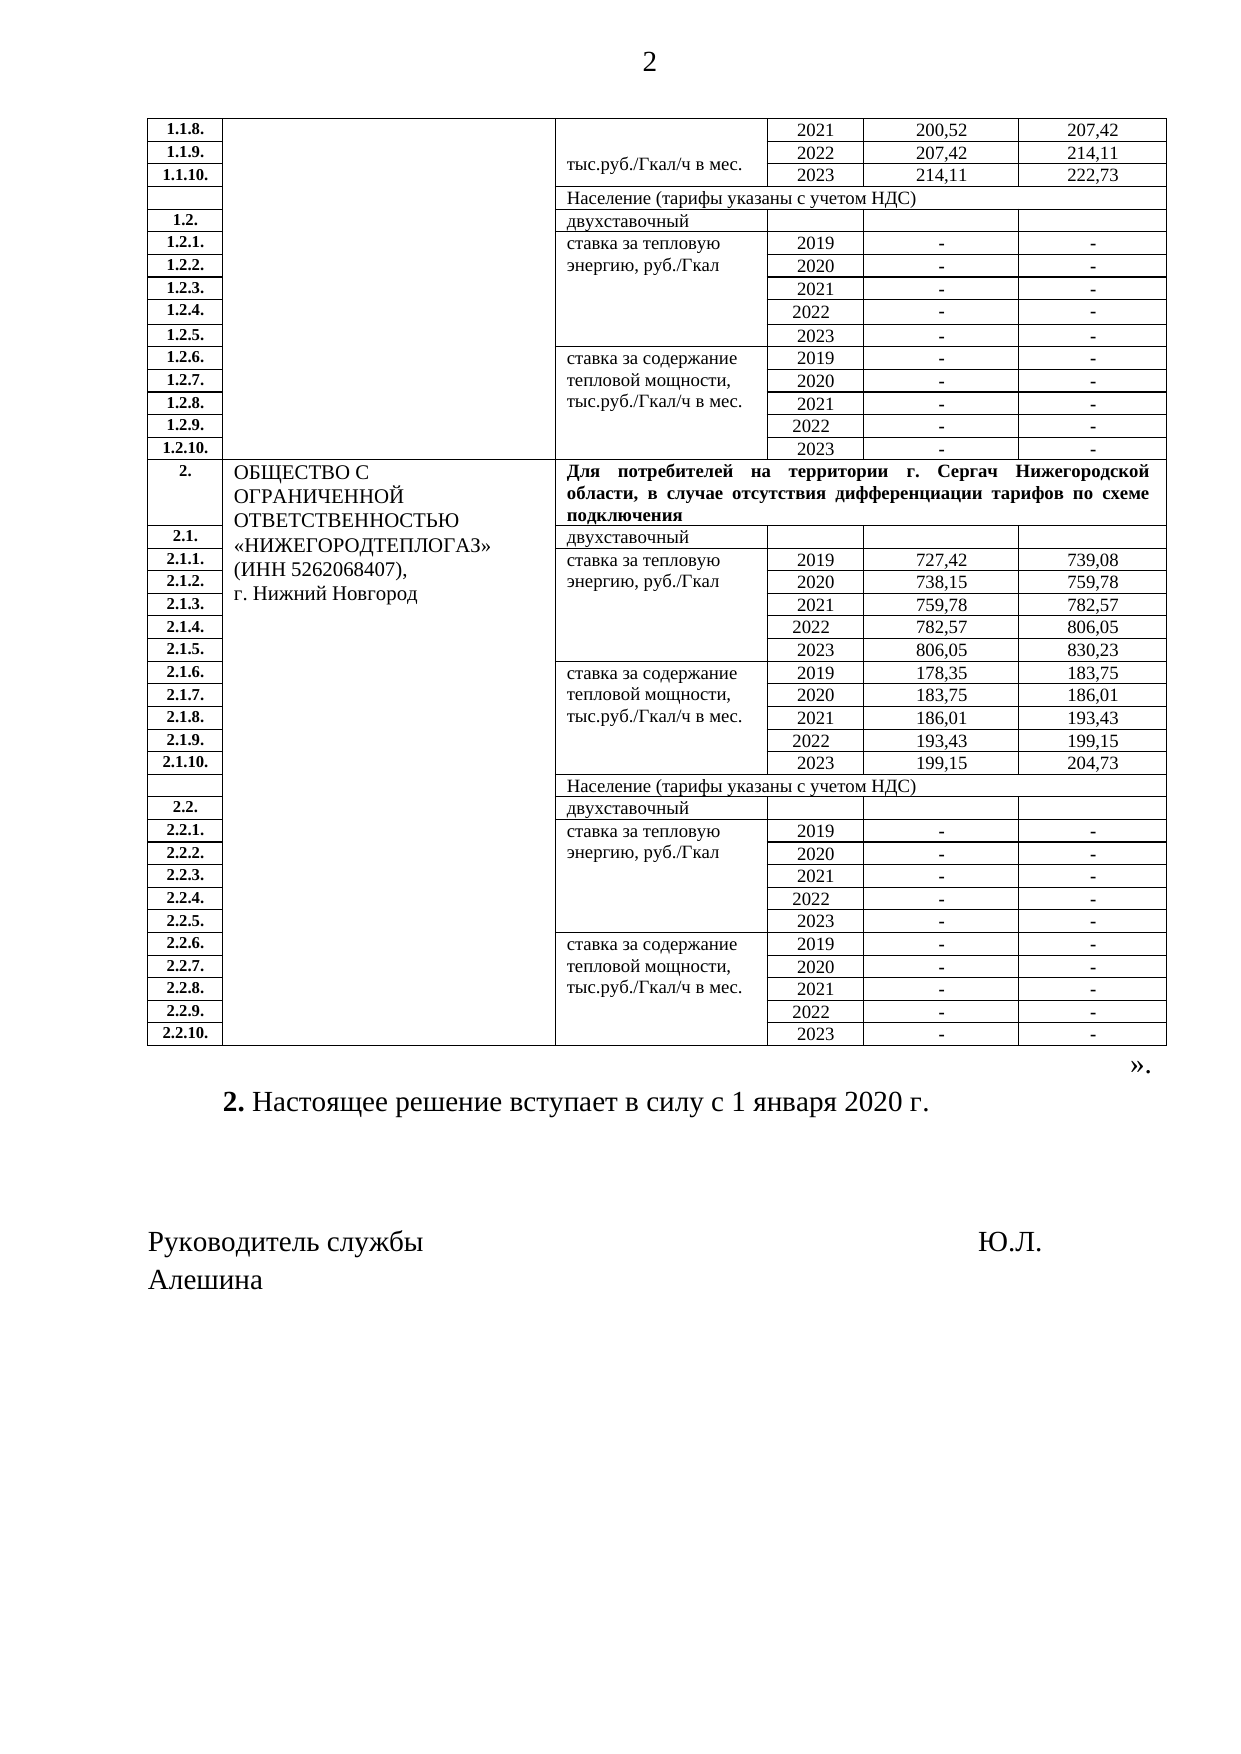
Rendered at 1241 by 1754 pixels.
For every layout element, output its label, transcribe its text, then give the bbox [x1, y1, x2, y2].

table_cell 2.2. [148, 797, 222, 819]
table_cell 727,42 [864, 549, 1018, 570]
table_cell ставка за тепловую энергию, руб./Гкал [556, 820, 767, 932]
table_cell - [864, 1001, 1018, 1022]
table_cell - [864, 865, 1018, 887]
table_cell 2.2.3. [148, 865, 222, 887]
table_cell 2. [148, 460, 222, 525]
table_cell 2022 [768, 415, 863, 437]
table_cell - [1019, 1023, 1166, 1045]
table_cell ОБЩЕСТВО С ОГРАНИЧЕННОЙ ОТВЕТСТВЕННОСТЬЮ «НИЖЕГОРОДТЕПЛОГАЗ» (ИНН 5262068407), г. Нижний Новгород [223, 460, 555, 1045]
table_cell 1.2.6. [148, 347, 222, 369]
table_cell двухставочный [556, 526, 767, 548]
table_cell 2019 [768, 933, 863, 954]
table_cell 2021 [768, 865, 863, 887]
table_cell [768, 526, 863, 548]
table_cell 207,42 [1019, 119, 1166, 141]
table_cell [148, 187, 222, 208]
table_cell Население (тарифы указаны с учетом НДС) [556, 187, 1166, 208]
table_cell 806,05 [864, 639, 1018, 661]
table_cell 759,78 [1019, 571, 1166, 593]
table_cell - [1019, 843, 1166, 864]
table_cell 2.1. [148, 526, 222, 548]
table_cell - [1019, 820, 1166, 841]
table_cell 2.1.8. [148, 707, 222, 728]
text Руководитель службы Ю.Л. Алешина [148, 1224, 1152, 1296]
table_cell 183,75 [864, 684, 1018, 706]
table_cell - [864, 370, 1018, 391]
table_cell 2023 [768, 438, 863, 459]
table_cell 2020 [768, 255, 863, 276]
table_cell 2.1.5. [148, 639, 222, 661]
table_cell 830,23 [1019, 639, 1166, 661]
table_cell 2021 [768, 278, 863, 299]
table_cell 2022 [768, 730, 863, 751]
table_cell 2022 [768, 616, 863, 638]
table_cell 178,35 [864, 662, 1018, 683]
table_cell 2022 [768, 300, 863, 324]
table_cell - [1019, 910, 1166, 932]
table_cell 2020 [768, 571, 863, 593]
table_cell 2023 [768, 639, 863, 661]
table_cell 2021 [768, 707, 863, 728]
table_cell 2023 [768, 910, 863, 932]
table_cell 2019 [768, 662, 863, 683]
table_cell - [864, 933, 1018, 954]
table_cell 2020 [768, 684, 863, 706]
table_cell 2.1.7. [148, 684, 222, 706]
table_cell - [864, 978, 1018, 1000]
table_cell - [1019, 278, 1166, 299]
table_cell 2.1.6. [148, 662, 222, 683]
table_cell 2.1.4. [148, 616, 222, 638]
table_cell 186,01 [1019, 684, 1166, 706]
table_cell 1.2.2. [148, 255, 222, 276]
table_cell ставка за тепловую энергию, руб./Гкал [556, 549, 767, 661]
table_cell 183,75 [1019, 662, 1166, 683]
table_cell - [864, 843, 1018, 864]
table_cell 2022 [768, 1001, 863, 1022]
table_cell Население (тарифы указаны с учетом НДС) [556, 775, 1166, 796]
table_cell [768, 210, 863, 231]
table_cell 2.2.5. [148, 910, 222, 932]
table_cell 2019 [768, 549, 863, 570]
table_cell 2.1.10. [148, 752, 222, 774]
table_cell 2020 [768, 956, 863, 977]
text 2. Настоящее решение вступает в силу с 1 января 2020 г. [148, 1084, 1152, 1118]
table_cell 186,01 [864, 707, 1018, 728]
table_cell - [1019, 300, 1166, 324]
table_cell 2023 [768, 1023, 863, 1045]
table_cell 2020 [768, 370, 863, 391]
table_cell - [864, 910, 1018, 932]
table_cell 2020 [768, 843, 863, 864]
table_cell 2.2.2. [148, 843, 222, 864]
table_cell - [864, 820, 1018, 841]
table_cell 738,15 [864, 571, 1018, 593]
table_cell двухставочный [556, 797, 767, 819]
table_cell 214,11 [1019, 142, 1166, 163]
table_cell 2.1.9. [148, 730, 222, 751]
table_cell 2.2.9. [148, 1001, 222, 1022]
table_cell 1.2.5. [148, 325, 222, 346]
table_cell 782,57 [864, 616, 1018, 638]
table_cell 193,43 [864, 730, 1018, 751]
table_cell - [864, 956, 1018, 977]
table_cell 1.2.4. [148, 300, 222, 324]
table_cell 222,73 [1019, 164, 1166, 186]
table_cell - [864, 300, 1018, 324]
table_cell 1.2.8. [148, 393, 222, 414]
table_cell 2021 [768, 393, 863, 414]
table_cell 1.1.8. [148, 119, 222, 141]
table_cell 2023 [768, 752, 863, 774]
table_cell [1019, 210, 1166, 231]
table_cell 2019 [768, 232, 863, 254]
table_cell 1.2.10. [148, 438, 222, 459]
table_cell - [1019, 956, 1166, 977]
table_cell 1.2.3. [148, 278, 222, 299]
table_cell 2019 [768, 347, 863, 369]
table_cell 1.2. [148, 210, 222, 231]
table_cell 1.1.10. [148, 164, 222, 186]
table_cell 1.2.7. [148, 370, 222, 391]
table_cell 199,15 [864, 752, 1018, 774]
table_cell 193,43 [1019, 707, 1166, 728]
table_cell 2.2.6. [148, 933, 222, 954]
table_cell 2.2.10. [148, 1023, 222, 1045]
table_cell - [1019, 325, 1166, 346]
table_cell 199,15 [1019, 730, 1166, 751]
table_cell - [1019, 255, 1166, 276]
table_cell - [1019, 933, 1166, 954]
table_cell 204,73 [1019, 752, 1166, 774]
table_cell - [864, 888, 1018, 909]
table_cell - [1019, 438, 1166, 459]
table_cell 207,42 [864, 142, 1018, 163]
table_cell 2.2.4. [148, 888, 222, 909]
table_cell 2021 [768, 978, 863, 1000]
table_cell - [864, 278, 1018, 299]
table_cell - [864, 347, 1018, 369]
table_cell двухставочный [556, 210, 767, 231]
table_cell - [864, 415, 1018, 437]
table_cell 2.2.8. [148, 978, 222, 1000]
table_cell 2021 [768, 119, 863, 141]
table_cell 1.2.1. [148, 232, 222, 254]
table_cell 806,05 [1019, 616, 1166, 638]
table_cell 2.1.3. [148, 594, 222, 615]
table_cell - [1019, 415, 1166, 437]
table_cell 782,57 [1019, 594, 1166, 615]
table_cell - [864, 325, 1018, 346]
table_cell 214,11 [864, 164, 1018, 186]
table_cell [864, 210, 1018, 231]
table_cell 2022 [768, 142, 863, 163]
table_cell ставка за тепловую энергию, руб./Гкал [556, 232, 767, 346]
table_cell 739,08 [1019, 549, 1166, 570]
table_cell - [1019, 232, 1166, 254]
table_cell - [864, 393, 1018, 414]
table_cell ставка за содержание тепловой мощности, тыс.руб./Гкал/ч в мес. [556, 933, 767, 1045]
table_cell 759,78 [864, 594, 1018, 615]
table_cell 2.1.1. [148, 549, 222, 570]
table_cell - [864, 1023, 1018, 1045]
table_cell [148, 775, 222, 796]
table_cell - [1019, 888, 1166, 909]
table_cell 200,52 [864, 119, 1018, 141]
table_cell [864, 526, 1018, 548]
table_cell - [864, 232, 1018, 254]
table_cell - [864, 255, 1018, 276]
table_cell 2.2.1. [148, 820, 222, 841]
table_cell - [1019, 393, 1166, 414]
table_cell ставка за содержание тепловой мощности, тыс.руб./Гкал/ч в мес. [556, 347, 767, 459]
table_cell [1019, 526, 1166, 548]
table_cell 2021 [768, 594, 863, 615]
table_cell Для потребителей на территории г. Сергач Нижегородской области, в случае отсутствия дифференциации тарифов по схеме подключения [556, 460, 1166, 525]
table_cell - [1019, 978, 1166, 1000]
table_cell 2023 [768, 164, 863, 186]
table_cell 2019 [768, 820, 863, 841]
text ». [148, 1046, 1152, 1079]
table_cell 2022 [768, 888, 863, 909]
table_cell ставка за содержание тепловой мощности, тыс.руб./Гкал/ч в мес. [556, 662, 767, 774]
table_cell - [1019, 370, 1166, 391]
table_cell - [1019, 865, 1166, 887]
table_cell - [1019, 347, 1166, 369]
table_cell - [1019, 1001, 1166, 1022]
table_cell 2023 [768, 325, 863, 346]
table_cell 1.1.9. [148, 142, 222, 163]
table_cell - [864, 438, 1018, 459]
table_cell [864, 797, 1018, 819]
table_cell 2.2.7. [148, 956, 222, 977]
table_cell [768, 797, 863, 819]
table_cell 1.2.9. [148, 415, 222, 437]
table_cell [1019, 797, 1166, 819]
table_cell 2.1.2. [148, 571, 222, 593]
